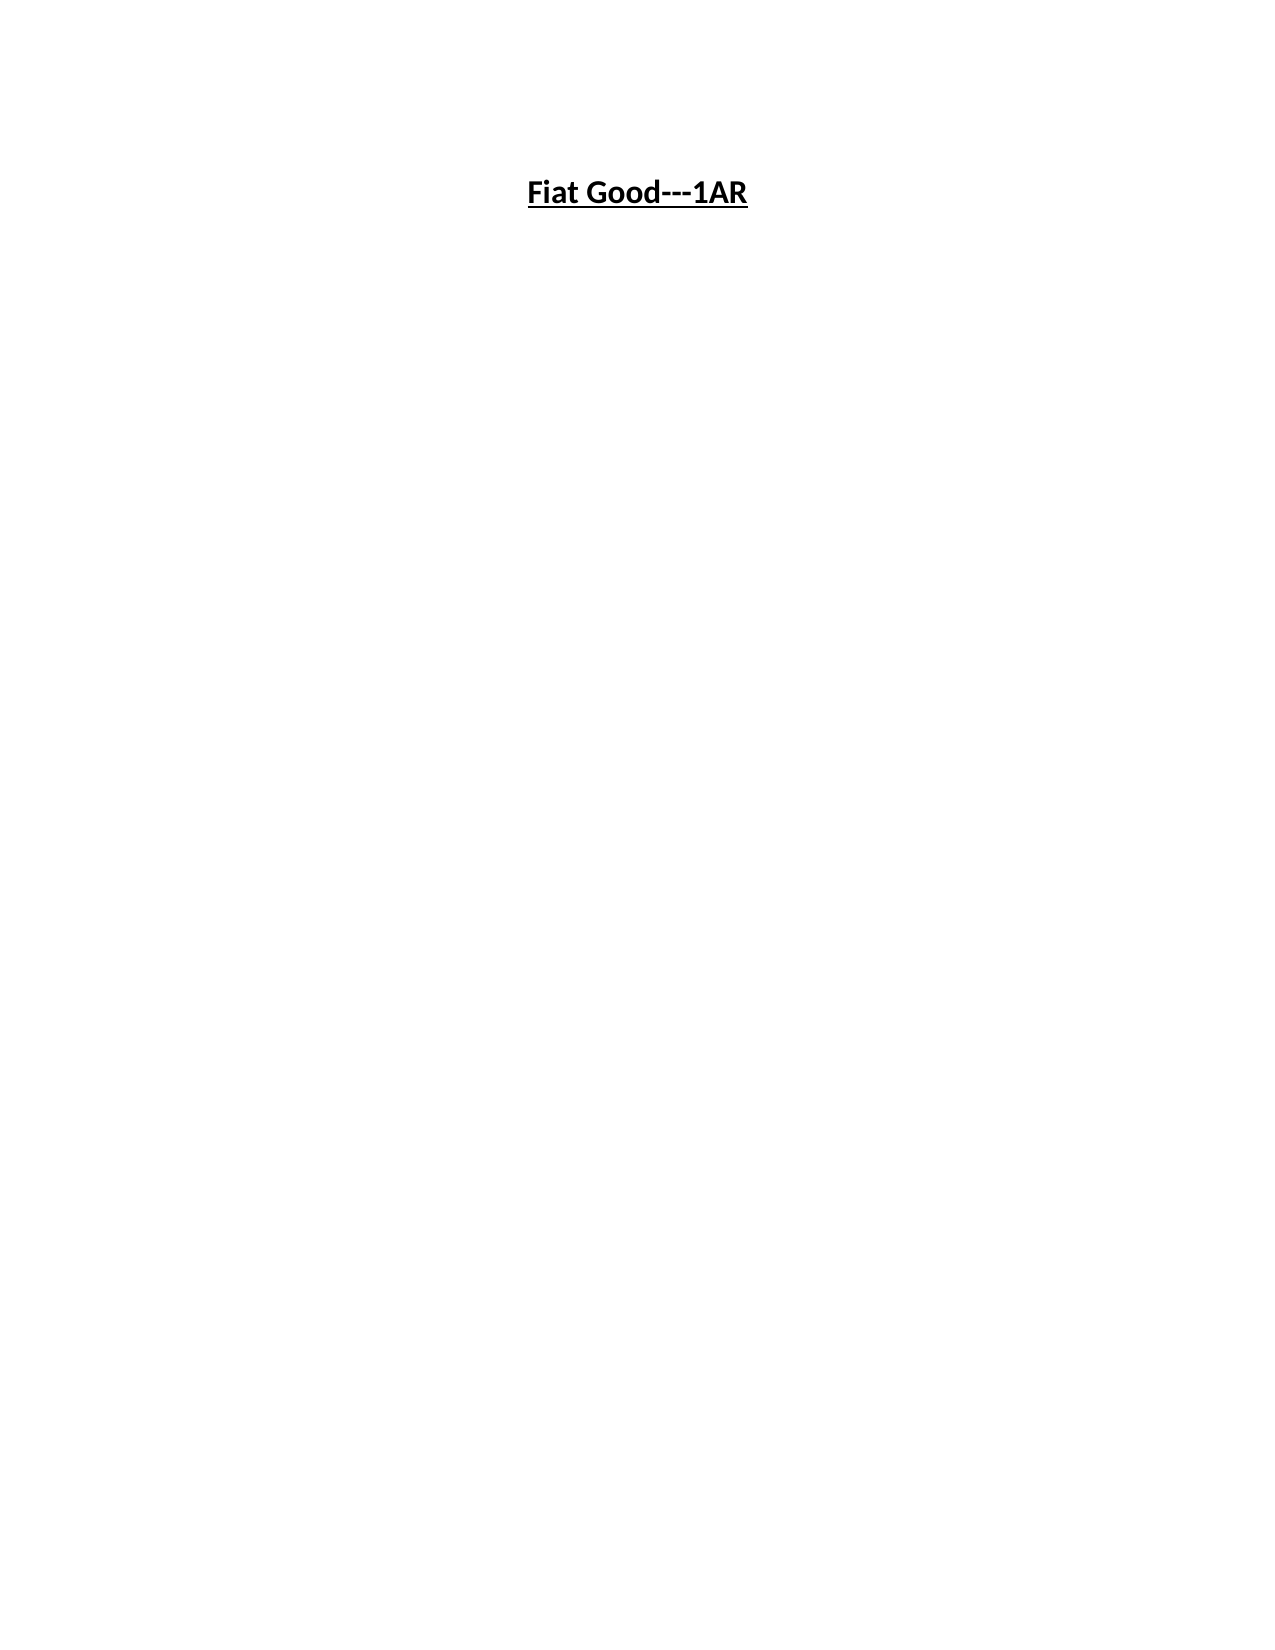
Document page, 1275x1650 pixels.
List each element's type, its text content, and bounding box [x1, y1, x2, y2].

subtitle Fiat Good---1AR [150, 171, 1125, 212]
